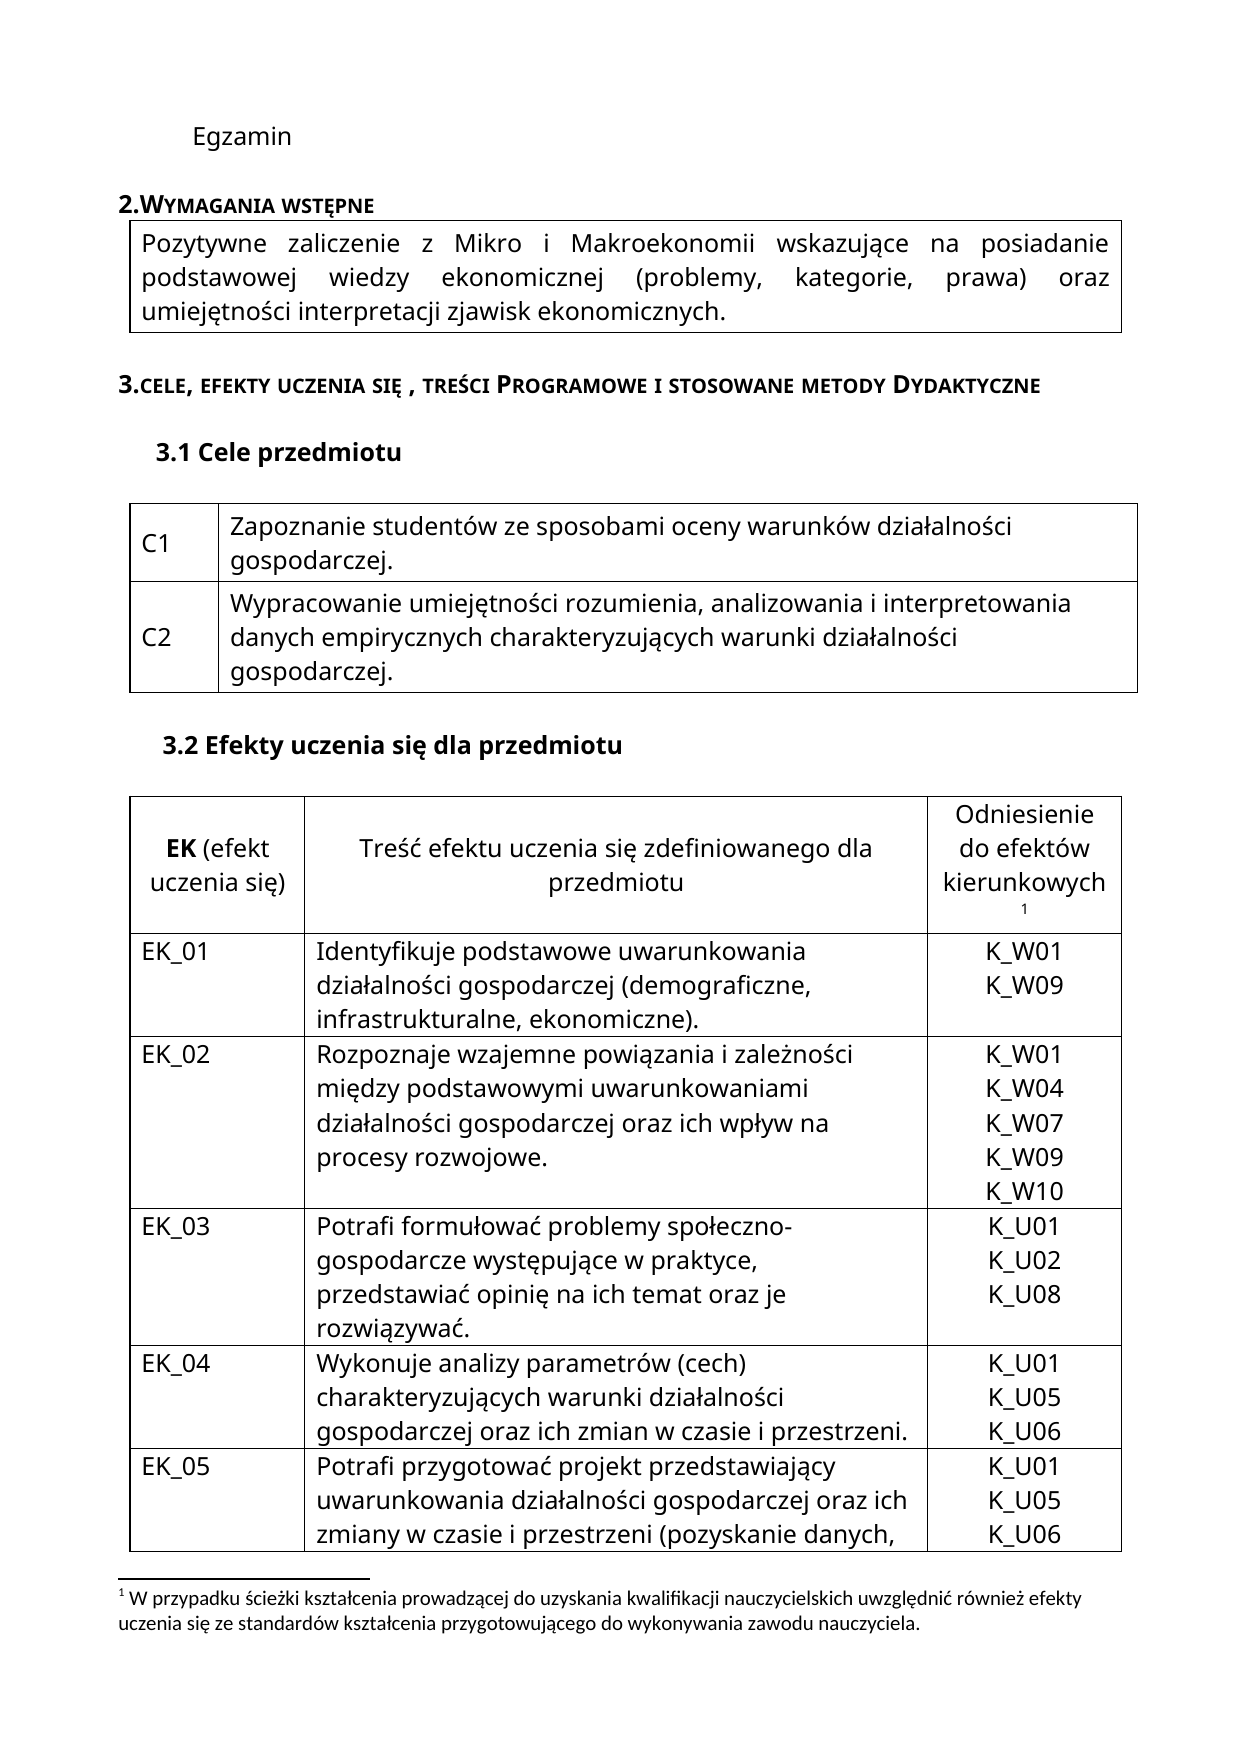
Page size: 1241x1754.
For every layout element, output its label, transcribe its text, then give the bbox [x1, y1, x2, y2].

table_cell Identyfikuje podstawowe uwarunkowania działalności gospodarczej (demograficzne, infrastrukturalne, ekonomiczne). [305, 934, 927, 1036]
text 3.cele, efekty uczenia się , treści Programowe i stosowane metody Dydaktyczne [118, 367, 1122, 401]
table_cell K_W01 K_W09 [928, 934, 1121, 1036]
table_cell Rozpoznaje wzajemne powiązania i zależności między podstawowymi uwarunkowaniami działalności gospodarczej oraz ich wpływ na procesy rozwojowe. [305, 1037, 927, 1207]
table_cell Wykonuje analizy parametrów (cech) charakteryzujących warunki działalności gospodarczej oraz ich zmian w czasie i przestrzeni. [305, 1346, 927, 1448]
table_header EK (efekt uczenia się) [131, 797, 304, 933]
table_header Zapoznanie studentów ze sposobami oceny warunków działalności gospodarczej. [219, 504, 1137, 581]
table_cell EK_05 [131, 1449, 304, 1551]
table_cell EK_04 [131, 1346, 304, 1448]
table_cell EK_03 [131, 1209, 304, 1345]
table_cell EK_02 [131, 1037, 304, 1207]
text 2.Wymagania wstępne [118, 186, 1122, 220]
table_header C1 [131, 504, 218, 581]
table_cell K_U01 K_U02 K_U08 [928, 1209, 1121, 1345]
table_header Pozytywne zaliczenie z Mikro i Makroekonomii wskazujące na posiadanie podstawowej wiedzy ekonomicznej (problemy, kategorie, prawa) oraz umiejętności interpretacji zjawisk ekonomicznych. [131, 221, 1121, 332]
table_cell Potrafi formułować problemy społeczno-gospodarcze występujące w praktyce, przedstawiać opinię na ich temat oraz je rozwiązywać. [305, 1209, 927, 1345]
text 3.2 Efekty uczenia się dla przedmiotu [162, 727, 1122, 761]
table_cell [305, 1449, 927, 1551]
table_cell EK_01 [131, 934, 304, 1036]
table_cell K_W01 K_W04 K_W07 K_W09 K_W10 [928, 1037, 1121, 1207]
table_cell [928, 1449, 1121, 1551]
table_cell K_U01 K_U05 K_U06 [928, 1346, 1121, 1448]
table_cell Wypracowanie umiejętności rozumienia, analizowania i interpretowania danych empirycznych charakteryzujących warunki działalności gospodarczej. [219, 582, 1137, 692]
table_header Odniesienie do efektów kierunkowych [928, 797, 1121, 933]
table_header Treść efektu uczenia się zdefiniowanego dla przedmiotu [305, 797, 927, 933]
text Egzamin [192, 118, 1122, 152]
text 3.1 Cele przedmiotu [156, 435, 1122, 469]
table_cell C2 [131, 582, 218, 692]
